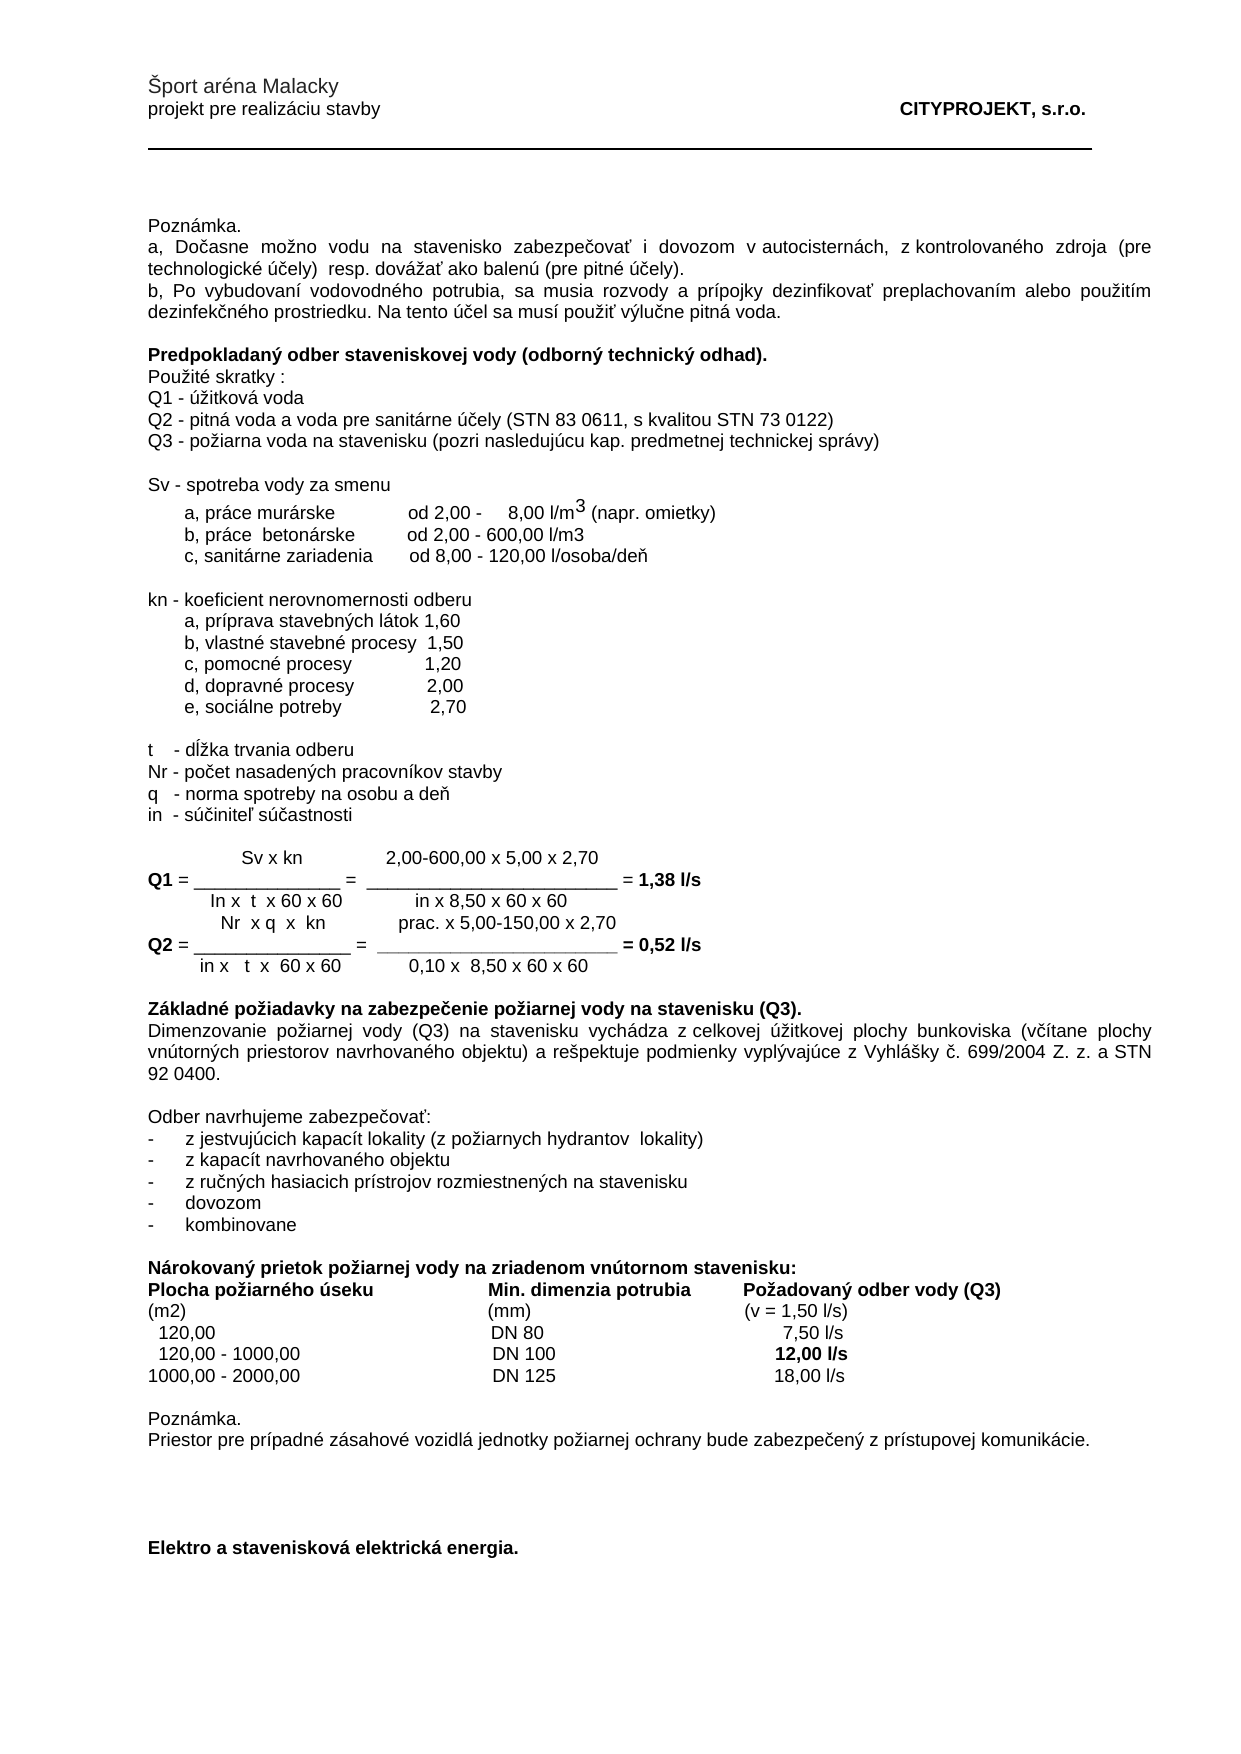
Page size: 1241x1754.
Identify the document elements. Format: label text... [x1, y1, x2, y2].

text Základné požiadavky na zabezpečenie požiarnej vody na stavenisku (Q3). [148, 998, 1152, 1019]
text q - norma spotreby na osobu a deň [148, 782, 1152, 804]
text 1000,00 - 2000,00 DN 125 18,00 l/s [148, 1364, 1152, 1386]
text In x t x 60 x 60 in x 8,50 x 60 x 60 [148, 890, 1152, 912]
text Dimenzovanie požiarnej vody (Q3) na stavenisku vychádza z celkovej úžitkovej plochy bunkoviska (včítane plochy vnútorných priestorov navrhovaného objektu) a rešpektuje podmienky vyplývajúce z Vyhlášky č. 699/2004 Z. z. a STN 92 0400. [148, 1019, 1152, 1084]
text c, sanitárne zariadenia od 8,00 - 120,00 l/osoba/deň [148, 545, 1152, 567]
text Q1 - úžitková voda [148, 387, 1152, 409]
text Nr x q x kn prac. x 5,00-150,00 x 2,70 [148, 912, 1152, 933]
text Plocha požiarného úseku Min. dimenzia potrubia Požadovaný odber vody (Q3) [148, 1278, 1152, 1300]
list z jestvujúcich kapacít lokality (z požiarnych hydrantov lokality) [148, 1127, 1152, 1149]
text Q2 = _______________ = _______________________ = 0,52 l/s [148, 933, 1152, 955]
text c, pomocné procesy 1,20 [148, 653, 1152, 674]
text Priestor pre prípadné zásahové vozidlá jednotky požiarnej ochrany bude zabezpečený z prístupovej komunikácie. [148, 1429, 1152, 1451]
text 120,00 - 1000,00 DN 100 12,00 l/s [148, 1343, 1152, 1364]
text Použité skratky : [148, 366, 1152, 387]
text kn - koeficient nerovnomernosti odberu [148, 588, 1152, 610]
text in x t x 60 x 60 0,10 x 8,50 x 60 x 60 [148, 955, 1152, 976]
text Q3 - požiarna voda na stavenisku (pozri nasledujúcu kap. predmetnej technickej správy) [148, 430, 1152, 452]
text t - dĺžka trvania odberu [148, 739, 1152, 761]
text Q1 = ______________ = ________________________ = 1,38 l/s [148, 869, 1152, 890]
text a, príprava stavebných látok 1,60 [148, 610, 1152, 631]
text Nárokovaný prietok požiarnej vody na zriadenom vnútornom stavenisku: [148, 1257, 1152, 1278]
text b, práce betonárske od 2,00 - 600,00 l/m3 [148, 524, 1152, 545]
text b, Po vybudovaní vodovodného potrubia, sa musia rozvody a prípojky dezinfikovať preplachovaním alebo použitím dezinfekčného prostriedku. Na tento účel sa musí použiť výlučne pitná voda. [148, 279, 1152, 322]
text b, vlastné stavebné procesy 1,50 [148, 631, 1152, 653]
text a, práce murárske od 2,00 - 8,00 l/m3 (napr. omietky) [148, 495, 1152, 524]
text d, dopravné procesy 2,00 [148, 674, 1152, 696]
list dovozom [148, 1192, 1152, 1214]
list z kapacít navrhovaného objektu [148, 1149, 1152, 1171]
text Sv - spotreba vody za smenu [148, 473, 1152, 495]
text Q2 - pitná voda a voda pre sanitárne účely (STN 83 0611, s kvalitou STN 73 0122) [148, 409, 1152, 430]
text in - súčiniteľ súčastnosti [148, 804, 1152, 826]
text e, sociálne potreby 2,70 [148, 696, 1152, 718]
text Poznámka. [148, 1408, 1152, 1429]
text Sv x kn 2,00-600,00 x 5,00 x 2,70 [148, 847, 1152, 869]
text Predpokladaný odber staveniskovej vody (odborný technický odhad). [148, 344, 1152, 366]
text Nr - počet nasadených pracovníkov stavby [148, 761, 1152, 782]
text a, Dočasne možno vodu na stavenisko zabezpečovať i dovozom v autocisternách, z kontrolovaného zdroja (pre technologické účely) resp. dovážať ako balenú (pre pitné účely). [148, 236, 1152, 279]
text Odber navrhujeme zabezpečovať: [148, 1106, 1152, 1127]
text 120,00 DN 80 7,50 l/s [148, 1321, 1152, 1343]
list z ručných hasiacich prístrojov rozmiestnených na stavenisku [148, 1171, 1152, 1192]
text (m2) (mm) (v = 1,50 l/s) [148, 1300, 1152, 1321]
list kombinovane [148, 1214, 1152, 1235]
text Poznámka. [148, 215, 1152, 236]
text Elektro a stavenisková elektrická energia. [148, 1537, 1152, 1559]
